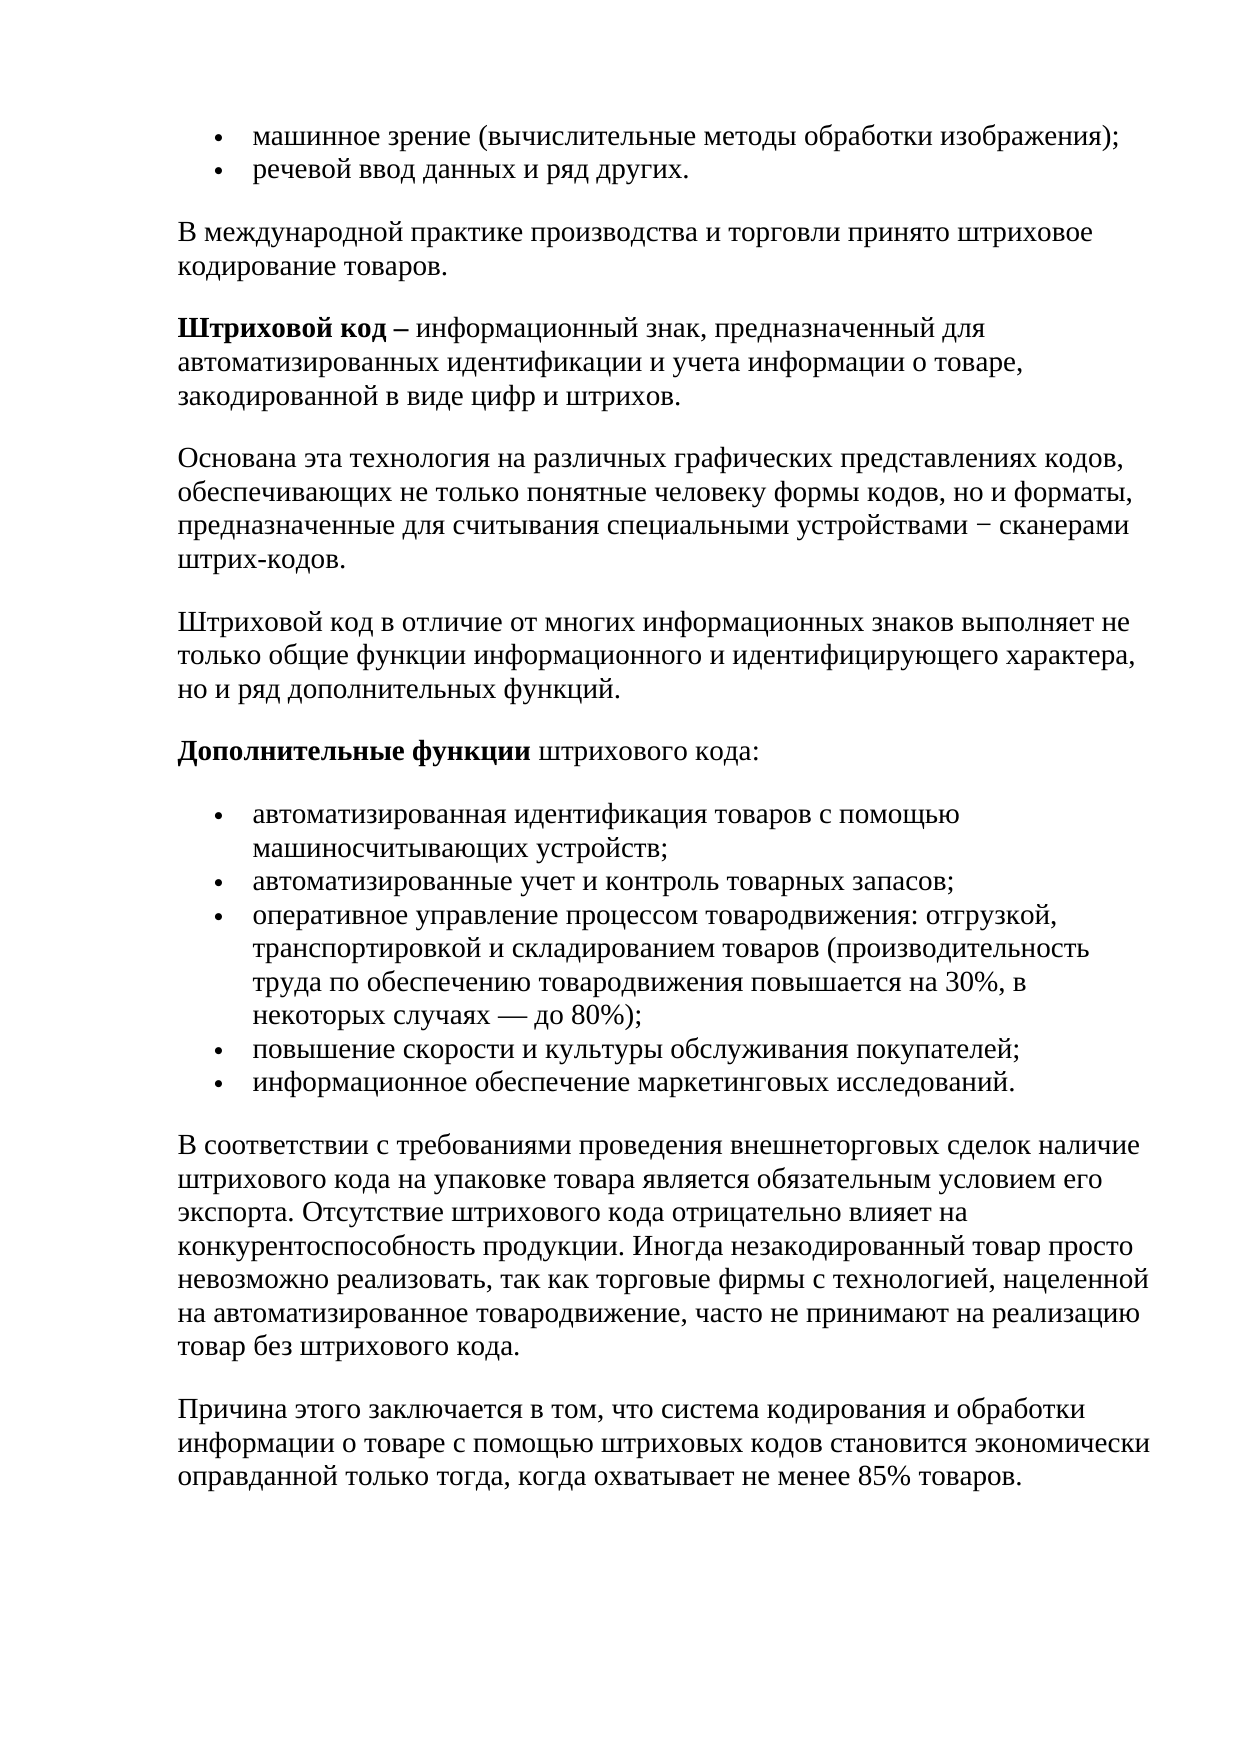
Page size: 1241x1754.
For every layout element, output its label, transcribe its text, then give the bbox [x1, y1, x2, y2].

text Дополнительные функции штрихового кода: [177, 733, 1152, 767]
text Основана эта технология на различных графических представлениях кодов, обеспечивающих не только понятные человеку формы кодов, но и форматы, предназначенные для считывания специальными устройствами − сканерами штрих-кодов. [177, 440, 1152, 574]
list автоматизированные учет и контроль товарных запасов; [215, 863, 1152, 897]
text В международной практике производства и торговли принято штриховое кодирование товаров. [177, 214, 1152, 281]
list автоматизированная идентификация товаров с помощью машиносчитывающих устройств; [215, 796, 1152, 863]
list речевой ввод данных и ряд других. [215, 152, 1152, 185]
text В соответствии с требованиями проведения внешнеторговых сделок наличие штрихового кода на упаковке товара является обязательным условием его экспорта. Отсутствие штрихового кода отрицательно влияет на конкурентоспособность продукции. Иногда незакодированный товар просто невозможно реализовать, так как торговые фирмы с технологией, нацеленной на автоматизированное товародвижение, часто не принимают на реализацию товар без штрихового кода. [177, 1127, 1152, 1362]
text Штриховой код – информационный знак, предназначенный для автоматизированных идентификации и учета информации о товаре, закодированной в виде цифр и штрихов. [177, 311, 1152, 411]
list оперативное управление процессом товародвижения: отгрузкой, транспортировкой и складированием товаров (производительность труда по обеспечению товародвижения повышается на 30%, в некоторых случаях — до 80%); [215, 897, 1152, 1031]
list информационное обеспечение маркетинговых исследований. [215, 1064, 1152, 1098]
list повышение скорости и культуры обслуживания покупателей; [215, 1031, 1152, 1064]
text Причина этого заключается в том, что система кодирования и обработки информации о товаре с помощью штриховых кодов становится экономически оправданной только тогда, когда охватывает не менее 85% товаров. [177, 1391, 1152, 1492]
list машинное зрение (вычислительные методы обработки изображения); [215, 118, 1152, 152]
text Штриховой код в отличие от многих информационных знаков выполняет не только общие функции информационного и идентифицирующего характера, но и ряд дополнительных функций. [177, 604, 1152, 704]
